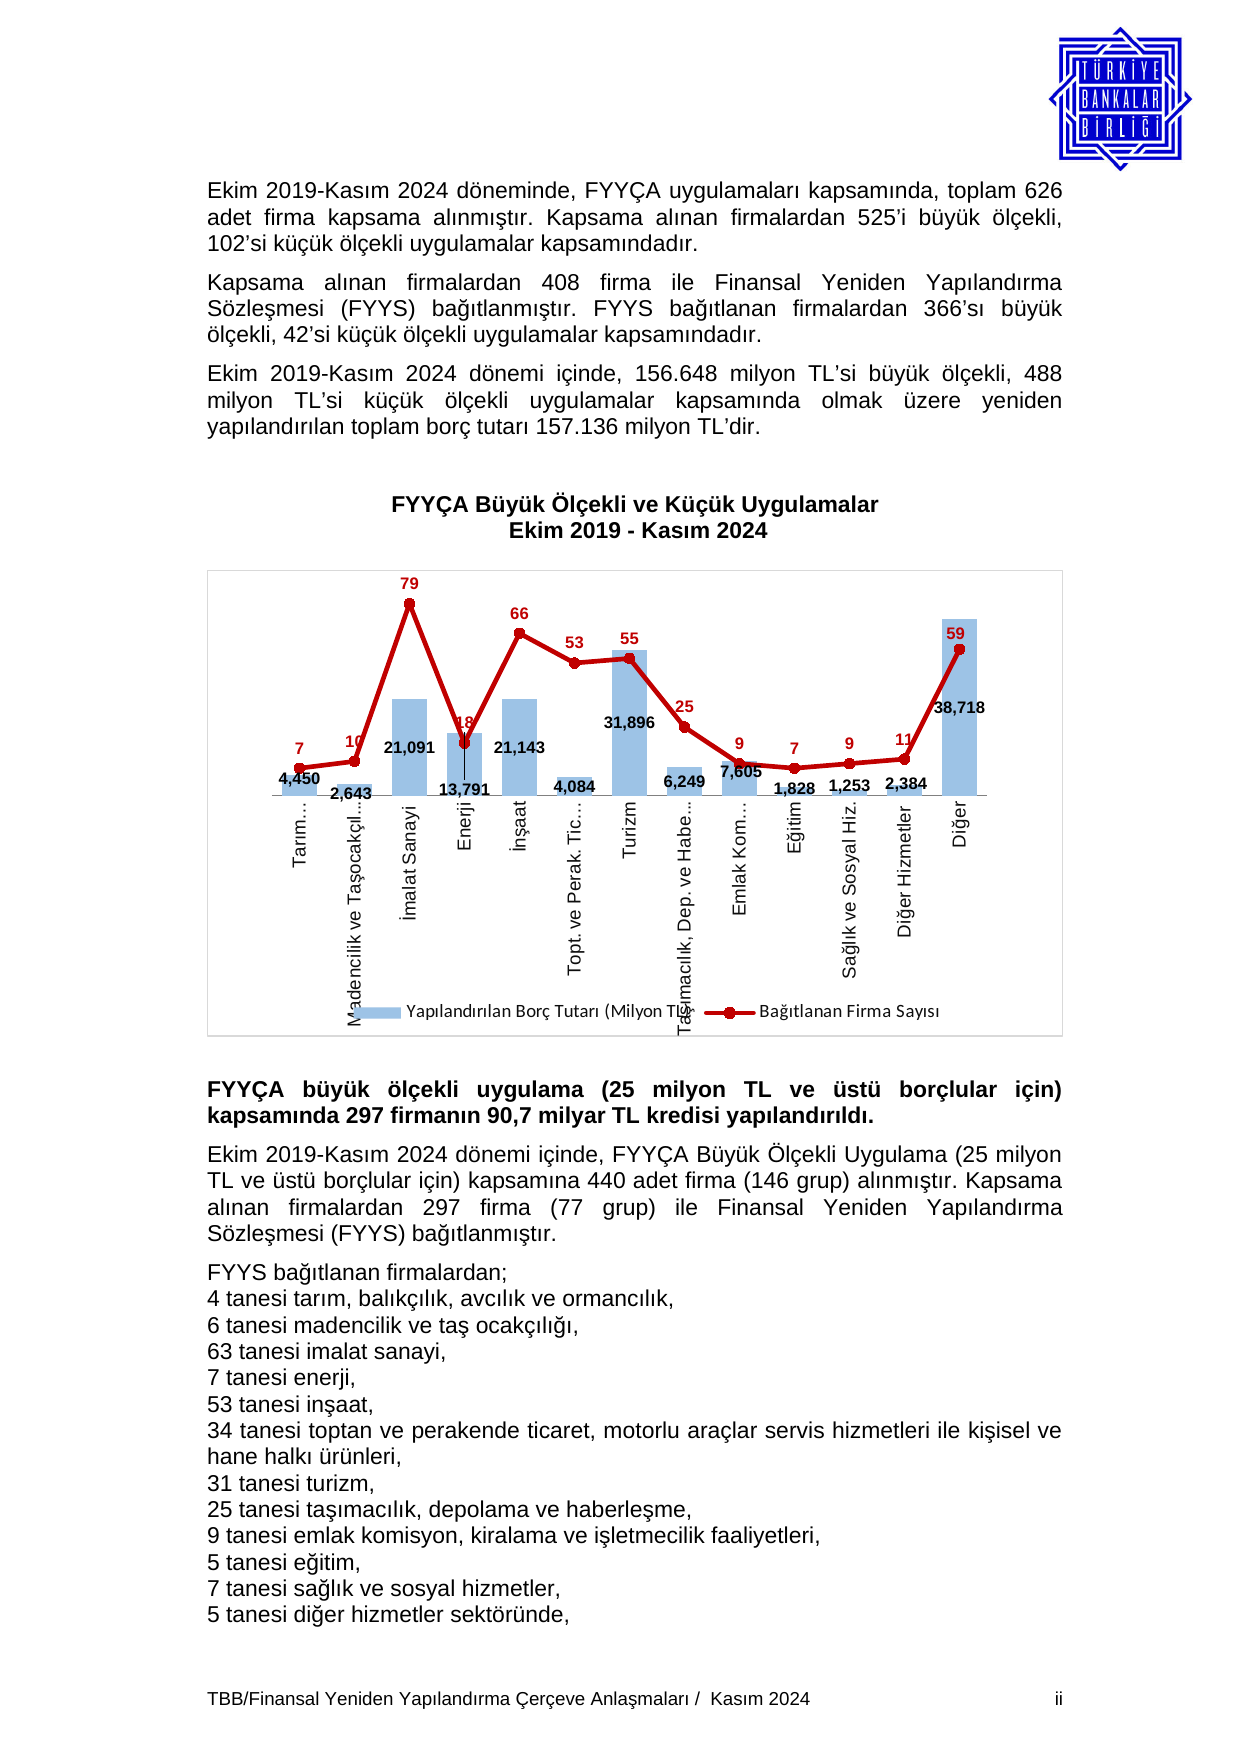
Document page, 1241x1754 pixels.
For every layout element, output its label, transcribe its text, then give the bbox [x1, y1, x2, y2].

text Ekim 2019-Kasım 2024 dönemi içinde, FYYÇA Büyük Ölçekli Uygulama (25 milyon TL ve üstü borçlular için) kapsamına 440 adet firma (146 grup) alınmıştır. Kapsama alınan firmalardan 297 firma (77 grup) ile Finansal Yeniden Yapılandırma Sözleşmesi (FYYS) bağıtlanmıştır. [207, 1141, 1063, 1246]
text 7 tanesi sağlık ve sosyal hizmetler, [207, 1575, 1063, 1601]
text FYYÇA büyük ölçekli uygulama (25 milyon TL ve üstü borçlular için) kapsamında 297 firmanın 90,7 milyar TL kredisi yapılandırıldı. [207, 1076, 1063, 1128]
text 5 tanesi eğitim, [207, 1549, 1063, 1575]
text 4 tanesi tarım, balıkçılık, avcılık ve ormancılık, [207, 1285, 1063, 1312]
text 31 tanesi turizm, [207, 1470, 1063, 1496]
text Kapsama alınan firmalardan 408 firma ile Finansal Yeniden Yapılandırma Sözleşmesi (FYYS) bağıtlanmıştır. FYYS bağıtlanan firmalardan 366’sı büyük ölçekli, 42’si küçük ölçekli uygulamalar kapsamındadır. [207, 269, 1063, 348]
text 6 tanesi madencilik ve taş ocakçılığı, [207, 1312, 1063, 1338]
text FYYS bağıtlanan firmalardan; [207, 1259, 1063, 1285]
text Ekim 2019-Kasım 2024 dönemi içinde, 156.648 milyon TL’si büyük ölçekli, 488 milyon TL’si küçük ölçekli uygulamalar kapsamında olmak üzere yeniden yapılandırılan toplam borç tutarı 157.136 milyon TL’dir. [207, 360, 1063, 439]
text FYYÇA Büyük Ölçekli ve Küçük Uygulamalar [207, 491, 1063, 517]
text 63 tanesi imalat sanayi, [207, 1338, 1063, 1364]
text 34 tanesi toptan ve perakende ticaret, motorlu araçlar servis hizmetleri ile kişisel ve hane halkı ürünleri, [207, 1417, 1063, 1470]
text 5 tanesi diğer hizmetler sektöründe, [207, 1601, 1063, 1628]
text Ekim 2019 - Kasım 2024 [207, 517, 1063, 543]
text 7 tanesi enerji, [207, 1364, 1063, 1391]
text 9 tanesi emlak komisyon, kiralama ve işletmecilik faaliyetleri, [207, 1522, 1063, 1549]
picture [1045, 24, 1196, 178]
text 25 tanesi taşımacılık, depolama ve haberleşme, [207, 1496, 1063, 1522]
text Ekim 2019-Kasım 2024 döneminde, FYYÇA uygulamaları kapsamında, toplam 626 adet firma kapsama alınmıştır. Kapsama alınan firmalardan 525’i büyük ölçekli, 102’si küçük ölçekli uygulamalar kapsamındadır. [207, 177, 1063, 256]
text 53 tanesi inşaat, [207, 1391, 1063, 1417]
